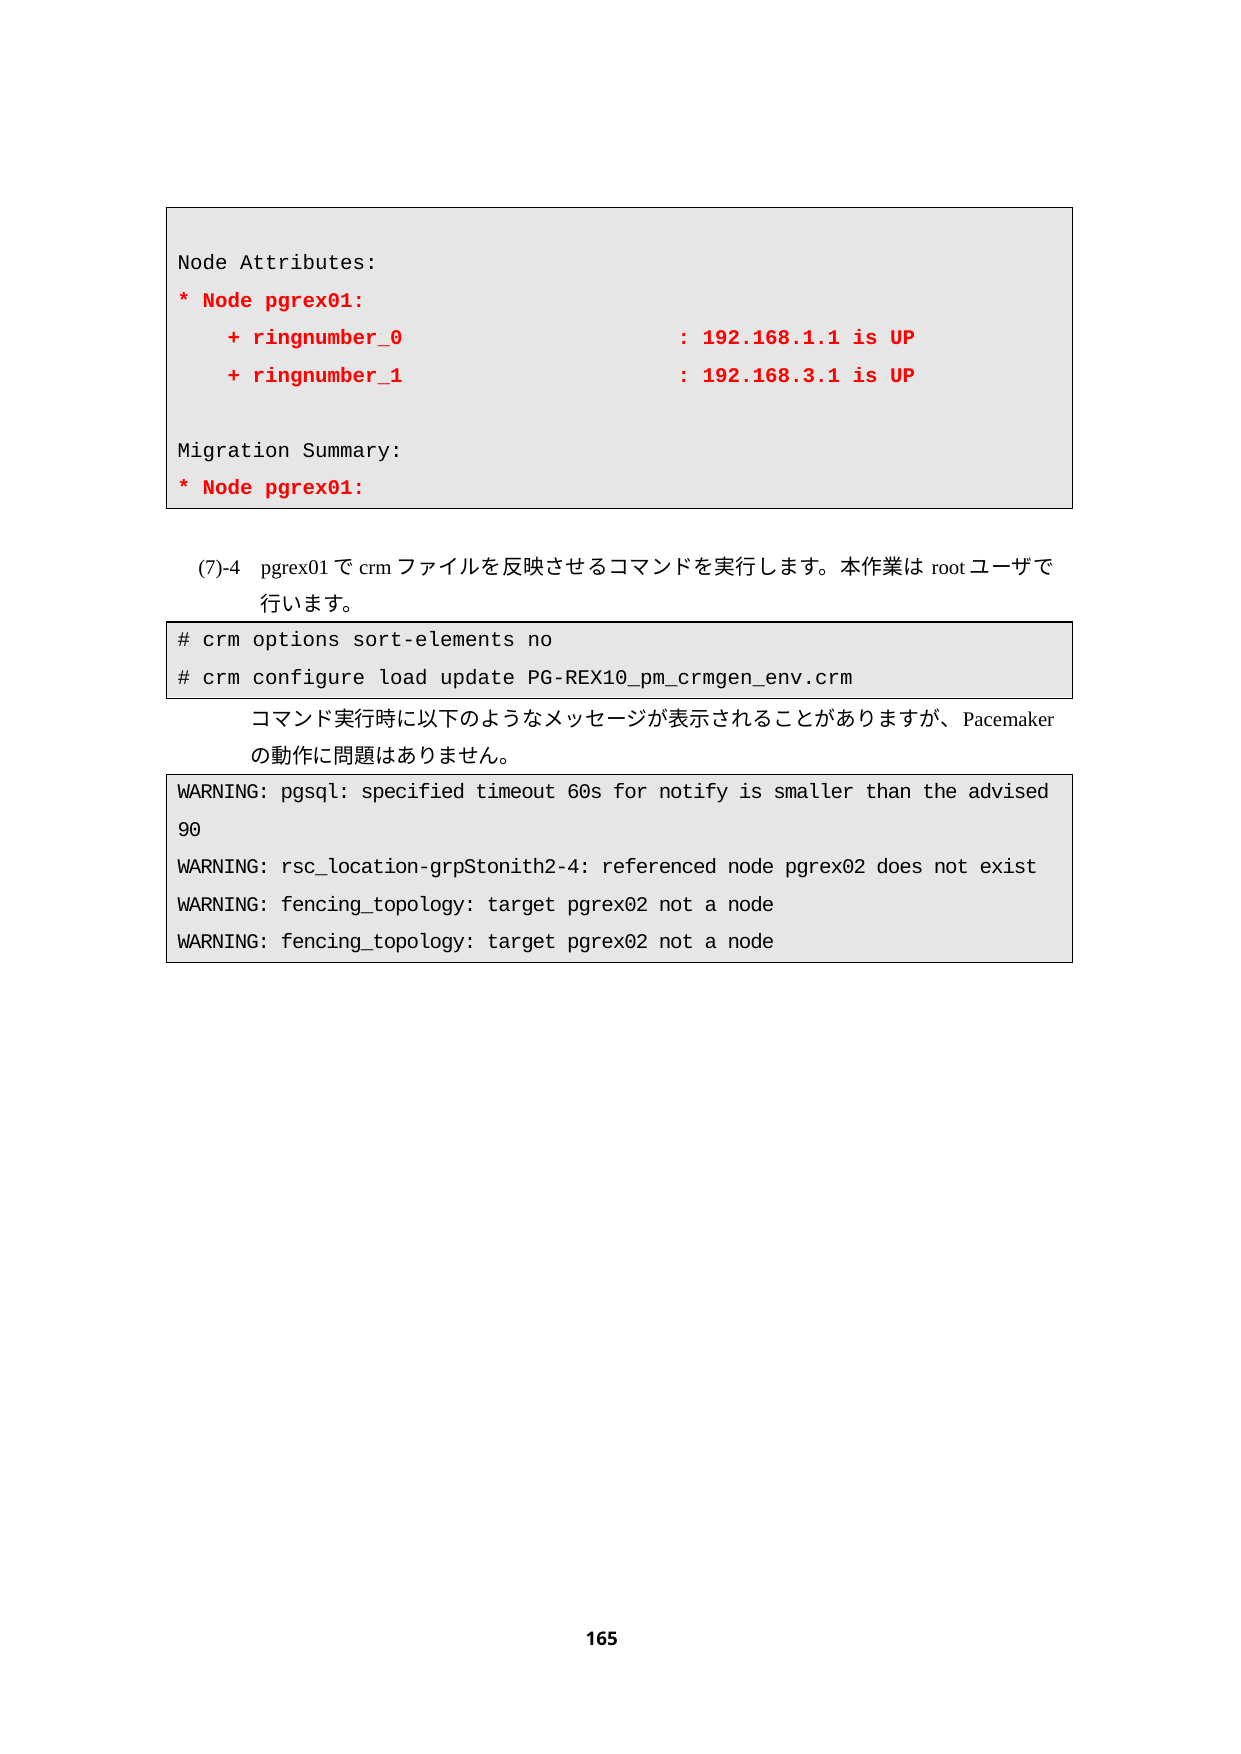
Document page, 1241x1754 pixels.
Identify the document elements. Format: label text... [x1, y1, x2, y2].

text コマンド実行時に以下のようなメッセージが表示されることがありますが、Pacemakerの動作に問題はありません。 [250, 699, 1054, 773]
list pgrex01でcrmファイルを反映させるコマンドを実行します。本作業はrootユーザで行います。 [198, 546, 1054, 621]
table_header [167, 208, 1072, 508]
table_header # crm options sort-elements no # crm configure load update PG-REX10_pm_crmgen_env.crm [167, 623, 1072, 697]
table_header WARNING: pgsql: specified timeout 60s for notify is smaller than the advised 90 WARNING: rsc_location-grpStonith2-4: referenced node pgrex02 does not exist WARNING: fencing_topology: target pgrex02 not a node WARNING: fencing_topology: target pgrex02 not a node [167, 775, 1072, 962]
